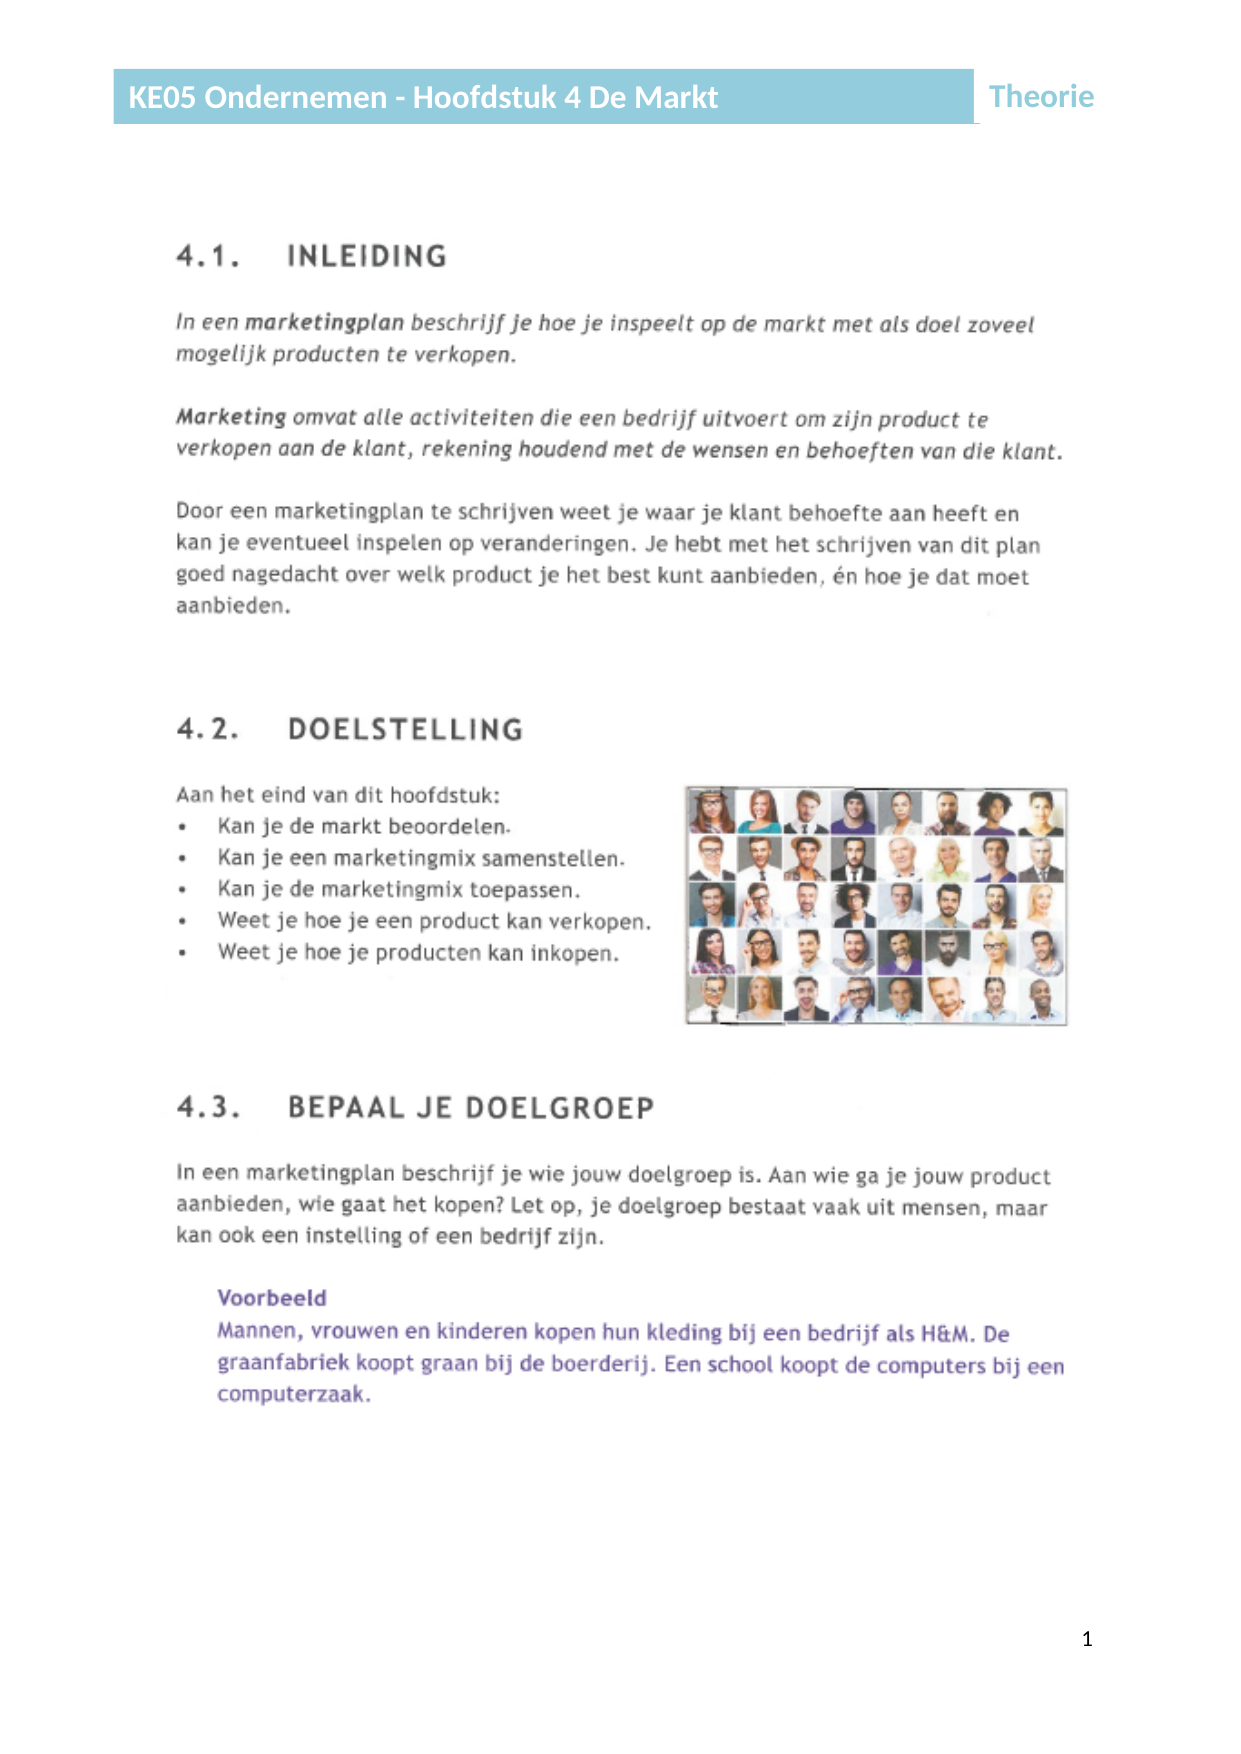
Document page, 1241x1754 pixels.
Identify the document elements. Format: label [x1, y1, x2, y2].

picture [147, 200, 1082, 1477]
